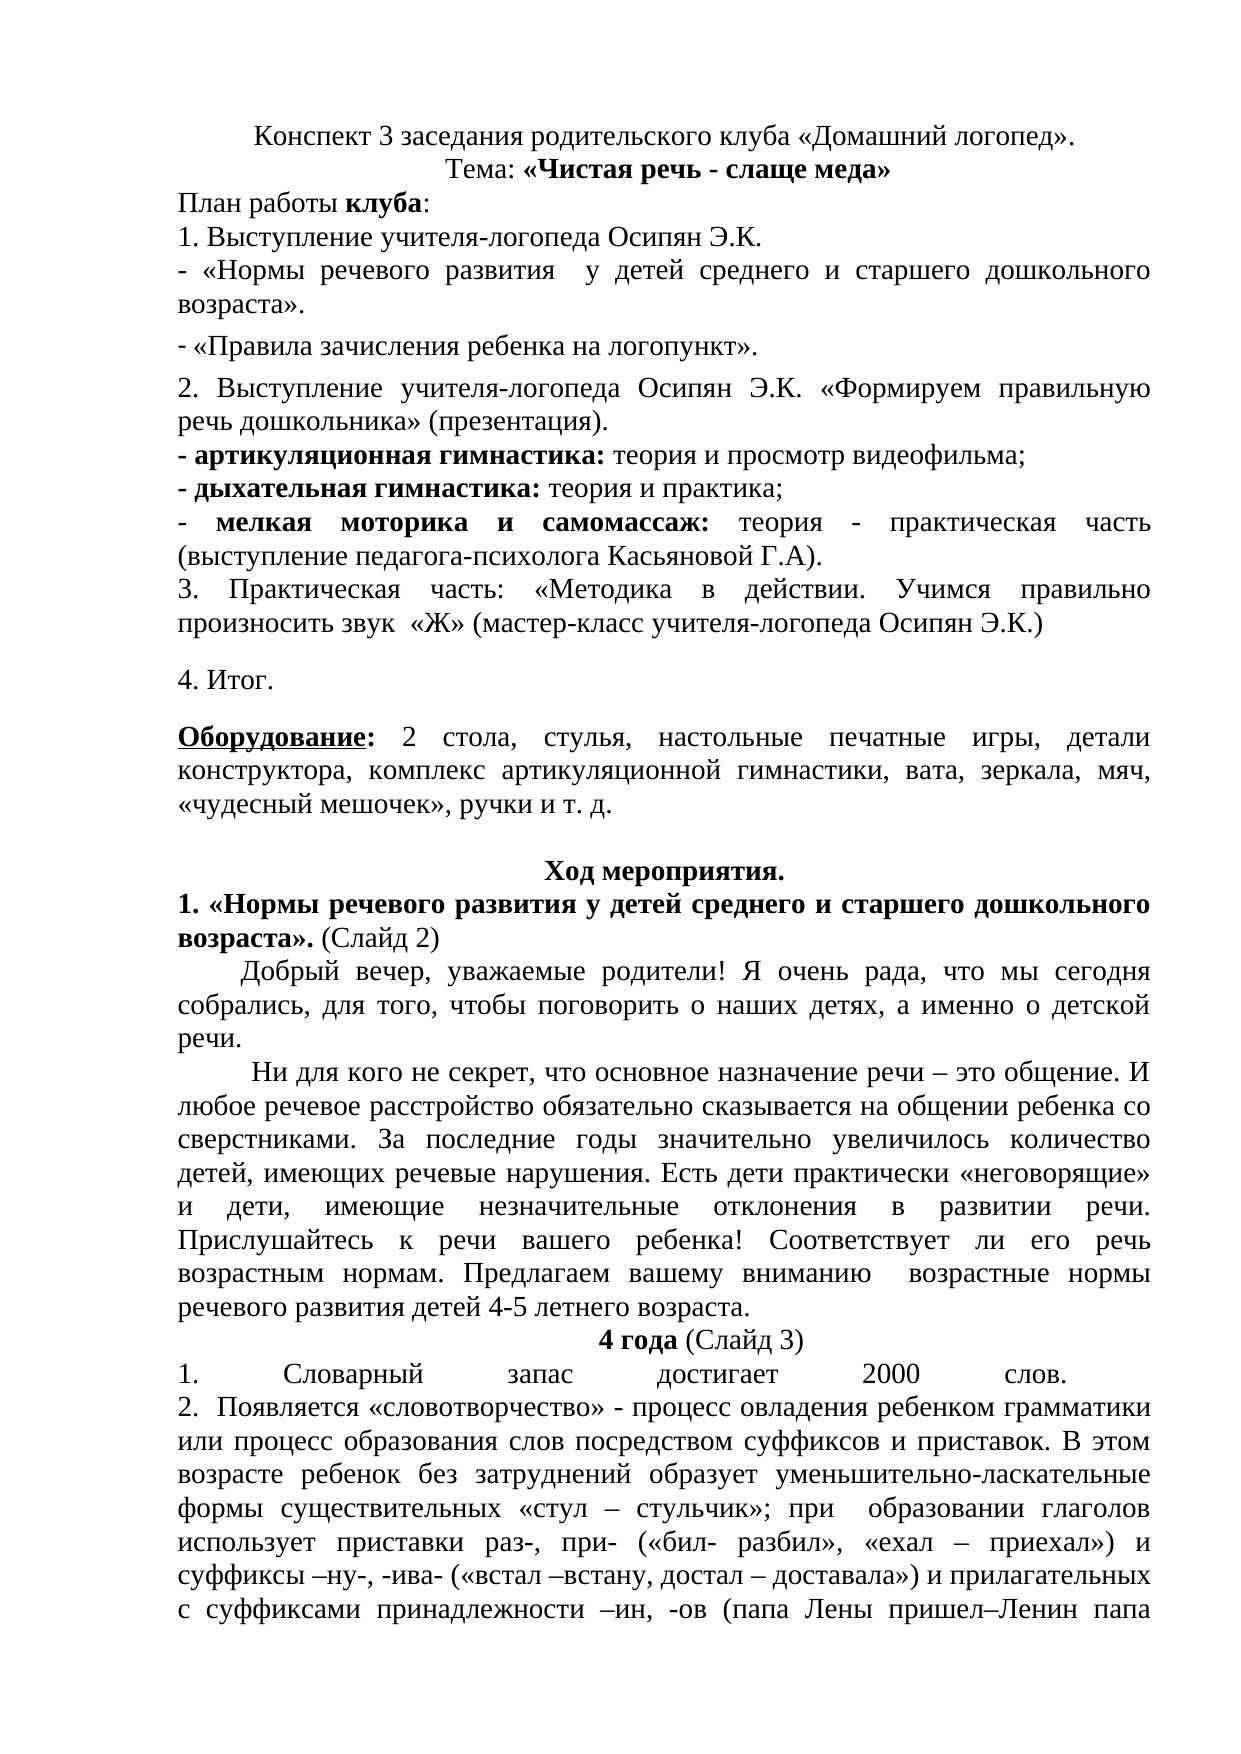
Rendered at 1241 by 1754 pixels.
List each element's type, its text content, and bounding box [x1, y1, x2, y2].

text 4 года (Слайд 3) [177, 1322, 1152, 1356]
text Тема: «Чистая речь - слаще меда» [177, 152, 1152, 185]
text - артикуляционная гимнастика: теория и просмотр видеофильма; [177, 437, 1152, 471]
text 1. Выступление учителя-логопеда Осипян Э.К. [177, 219, 1152, 252]
text Добрый вечер, уважаемые родители! Я очень рада, что мы сегодня собрались, для того, чтобы поговорить о наших детях, а именно о детской речи. [177, 953, 1152, 1054]
text Оборудование: 2 стола, стулья, настольные печатные игры, детали конструктора, комплекс артикуляционной гимнастики, вата, зеркала, мяч, «чудесный мешочек», ручки и т. д. [177, 719, 1152, 819]
text - дыхательная гимнастика: теория и практика; [177, 471, 1152, 504]
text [177, 1356, 1152, 1624]
text - «Нормы речевого развития у детей среднего и старшего дошкольного возраста». [177, 252, 1152, 319]
text 4. Итог. [177, 662, 1152, 695]
text Конспект 3 заседания родительского клуба «Домашний логопед». [177, 118, 1152, 152]
text План работы клуба: [177, 185, 1152, 219]
text - «Правила зачисления ребенка на логопункт». [177, 327, 1152, 362]
subtitle Ход мероприятия. [177, 853, 1152, 886]
text 3. Практическая часть: «Методика в действии. Учимся правильно произносить звук «Ж» (мастер-класс учителя-логопеда Осипян Э.К.) [177, 571, 1152, 638]
text 1. «Нормы речевого развития у детей среднего и старшего дошкольного возраста». (Слайд 2) [177, 886, 1152, 953]
text 2. Выступление учителя-логопеда Осипян Э.К. «Формируем правильную речь дошкольника» (презентация). [177, 370, 1152, 437]
text - мелкая моторика и самомассаж: теория - практическая часть (выступление педагога-психолога Касьяновой Г.А). [177, 504, 1152, 571]
text Ни для кого не секрет, что основное назначение речи – это общение. И любое речевое расстройство обязательно сказывается на общении ребенка со сверстниками. За последние годы значительно увеличилось количество детей, имеющих речевые нарушения. Есть дети практически «неговорящие» и дети, имеющие незначительные отклонения в развитии речи. Прислушайтесь к речи вашего ребенка! Соответствует ли его речь возрастным нормам. Предлагаем вашему вниманию возрастные нормы речевого развития детей 4-5 летнего возраста. [177, 1054, 1152, 1322]
